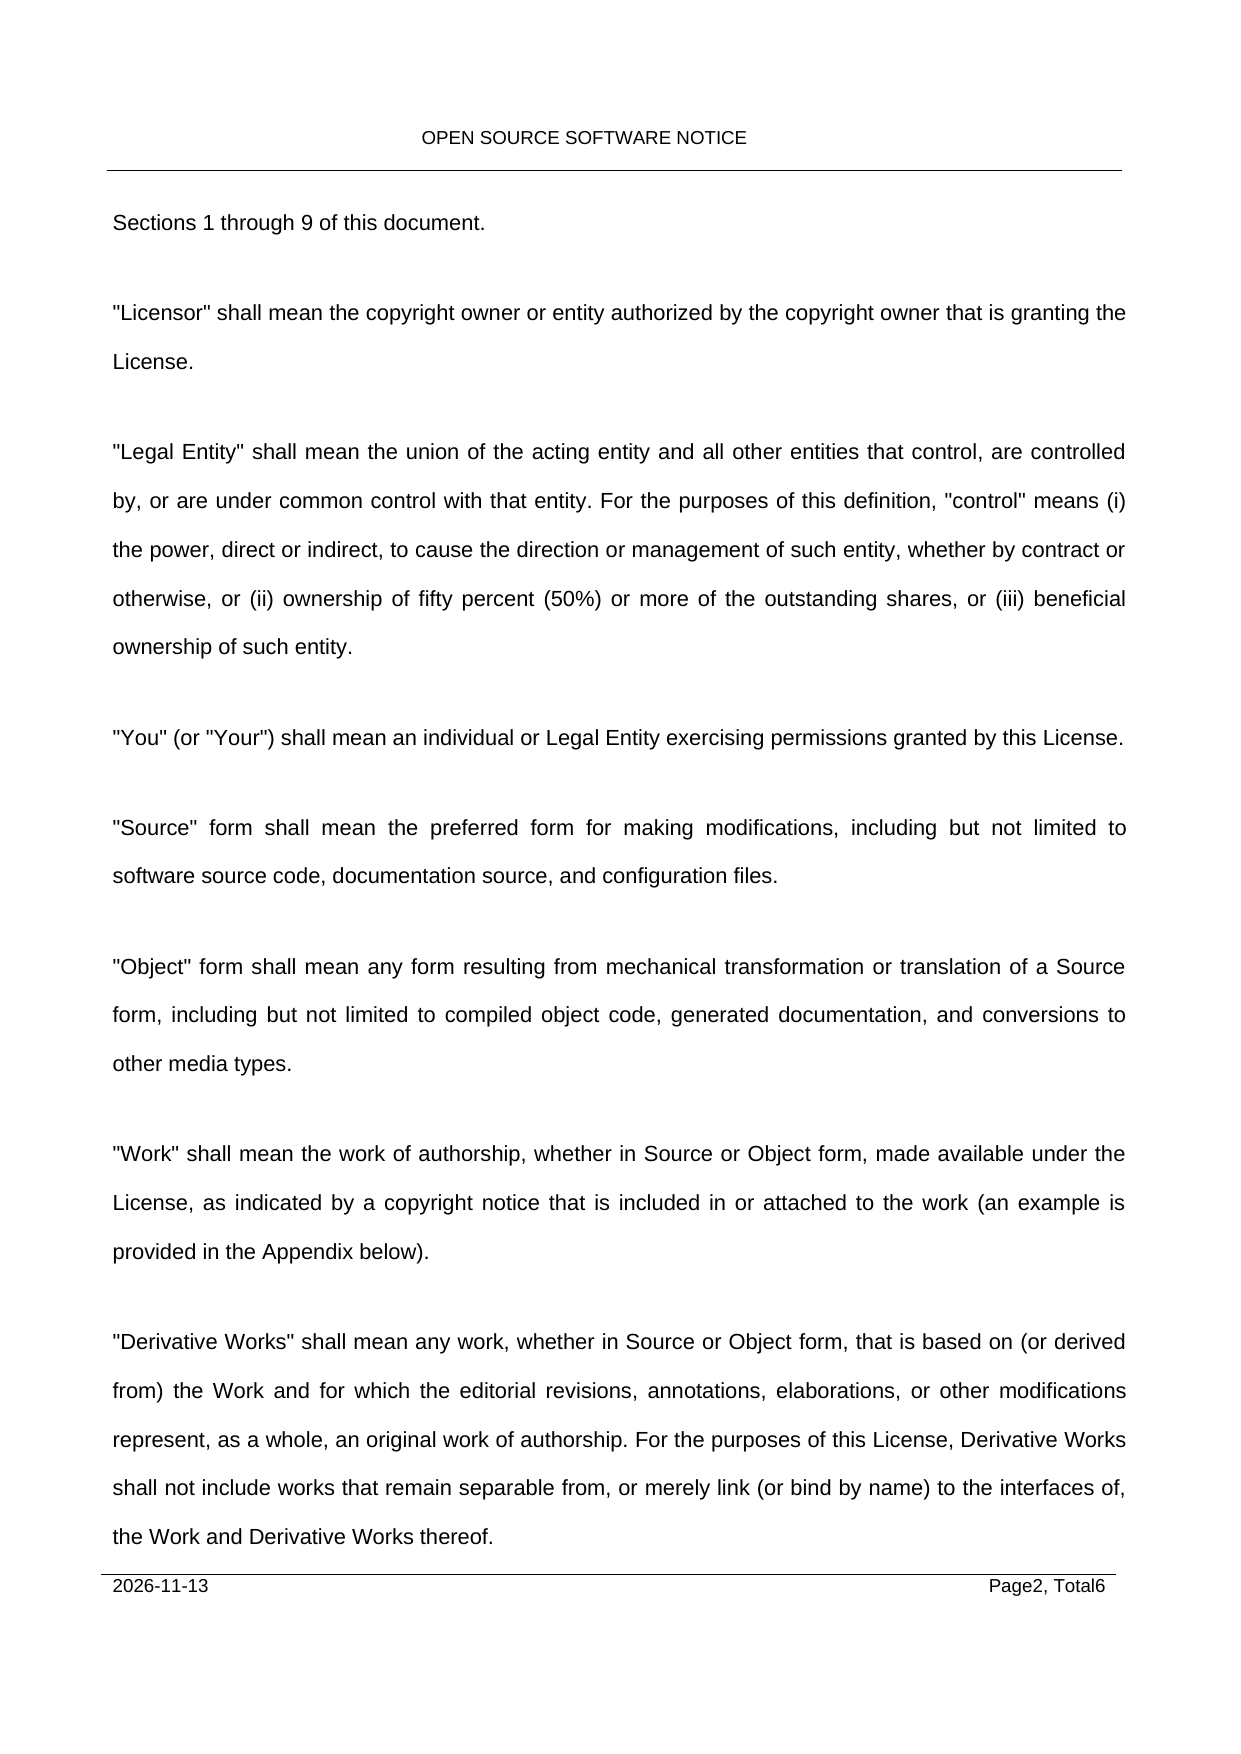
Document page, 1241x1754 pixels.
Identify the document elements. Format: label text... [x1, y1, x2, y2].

text "Source" form shall mean the preferred form for making modifications, including but not limited to software source code, documentation source, and configuration files. [112, 811, 1128, 892]
text "Legal Entity" shall mean the union of the acting entity and all other entities that control, are controlled by, or are under common control with that entity. For the purposes of this definition, "control" means (i) the power, direct or indirect, to cause the direction or management of such entity, whether by contract or otherwise, or (ii) ownership of fifty percent (50%) or more of the outstanding shares, or (iii) beneficial ownership of such entity. [112, 436, 1128, 663]
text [112, 206, 1128, 239]
text "Licensor" shall mean the copyright owner or entity authorized by the copyright owner that is granting the License. [112, 297, 1128, 378]
text "You" (or "Your") shall mean an individual or Legal Entity exercising permissions granted by this License. [112, 721, 1128, 753]
text "Work" shall mean the work of authorship, whether in Source or Object form, made available under the License, as indicated by a copyright notice that is included in or attached to the work (an example is provided in the Appendix below). [112, 1138, 1128, 1268]
text "Object" form shall mean any form resulting from mechanical transformation or translation of a Source form, including but not limited to compiled object code, generated documentation, and conversions to other media types. [112, 950, 1128, 1080]
text "Derivative Works" shall mean any work, whether in Source or Object form, that is based on (or derived from) the Work and for which the editorial revisions, annotations, elaborations, or other modifications represent, as a whole, an original work of authorship. For the purposes of this License, Derivative Works shall not include works that remain separable from, or merely link (or bind by name) to the interfaces of, the Work and Derivative Works thereof. [112, 1325, 1128, 1553]
